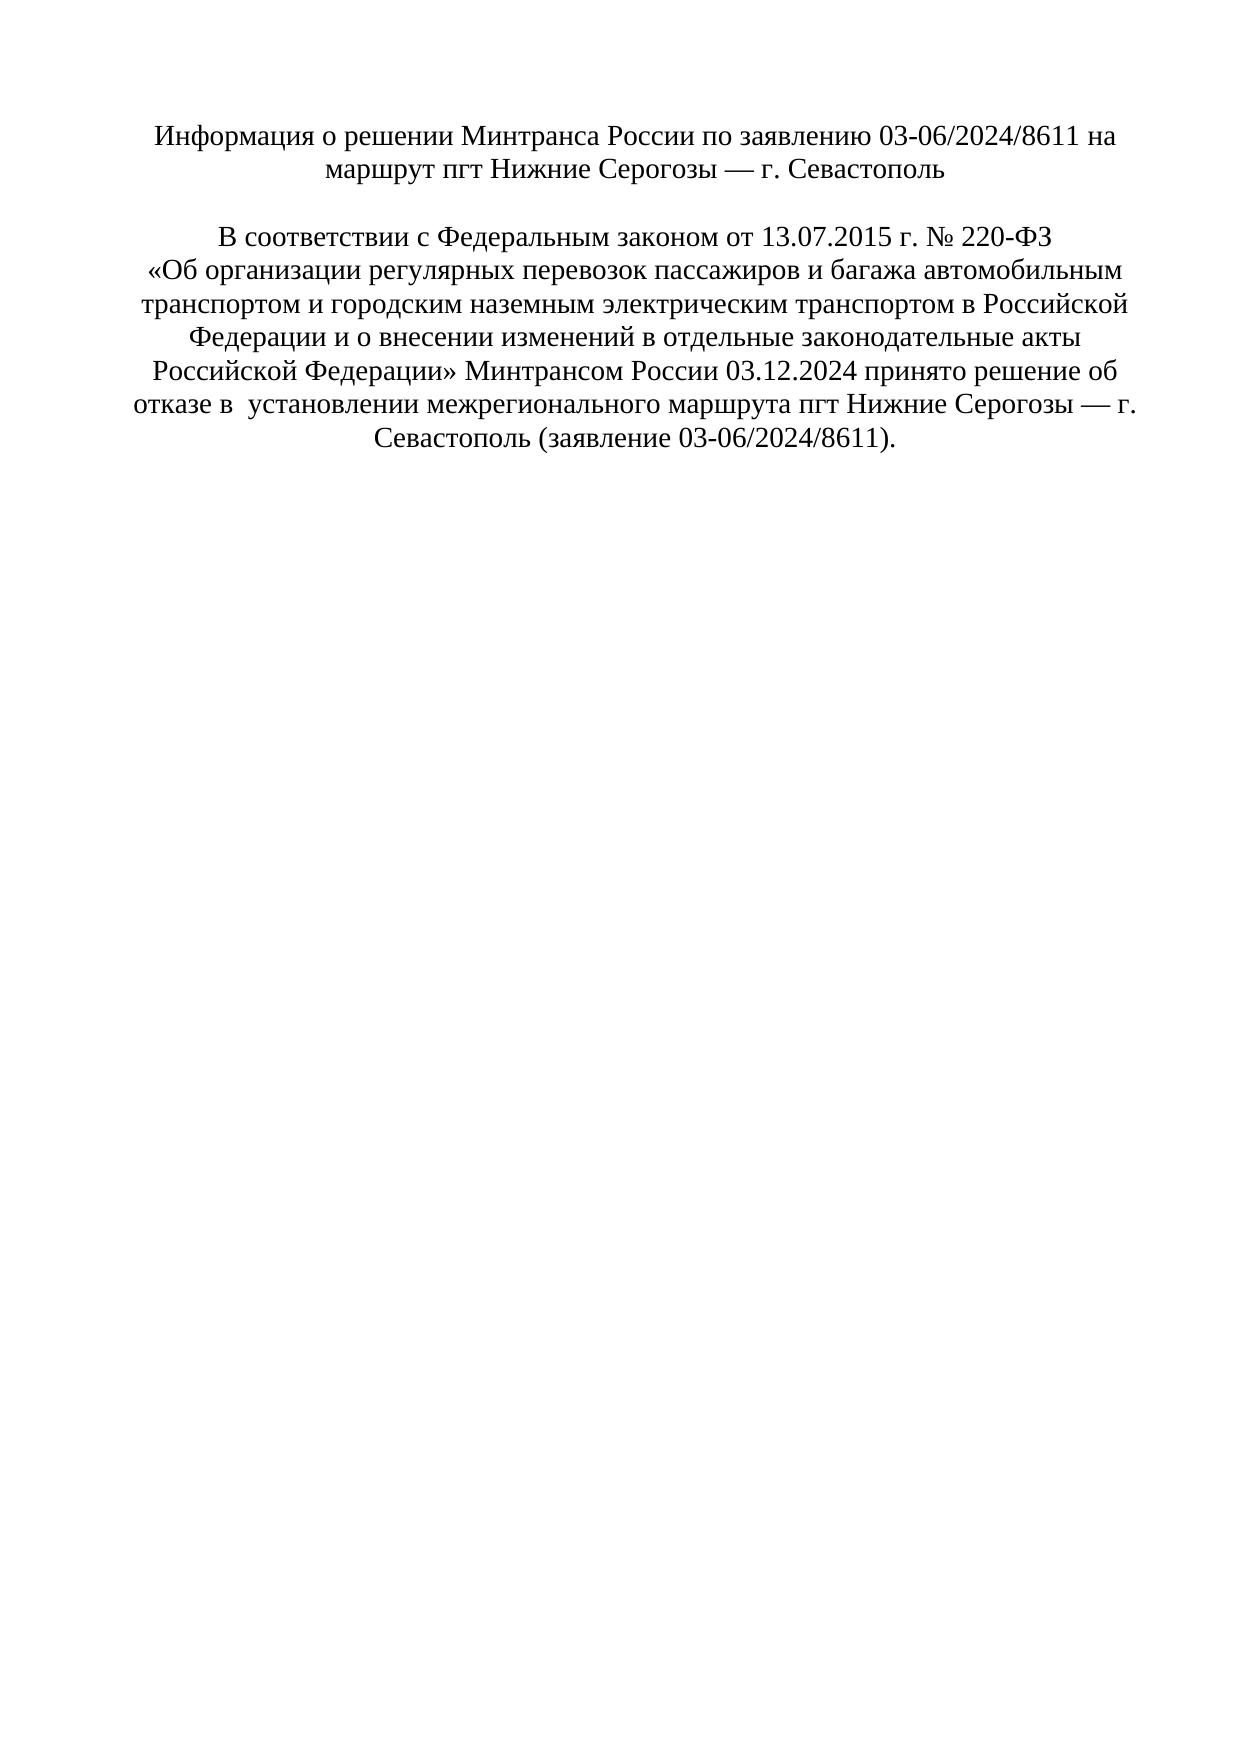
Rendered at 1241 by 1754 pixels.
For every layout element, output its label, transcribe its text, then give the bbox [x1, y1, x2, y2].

text В соответствии с Федеральным законом от 13.07.2015 г. № 220-ФЗ «Об организации регулярных перевозок пассажиров и багажа автомобильным транспортом и городским наземным электрическим транспортом в Российской Федерации и о внесении изменений в отдельные законодательные акты Российской Федерации» Минтрансом России 03.12.2024 принято решение об отказе в установлении межрегионального маршрута пгт Нижние Серогозы — г. Севастополь (заявление 03-06/2024/8611). [118, 219, 1152, 453]
text Информация о решении Минтранса России по заявлению 03-06/2024/8611 на маршрут пгт Нижние Серогозы — г. Севастополь [118, 118, 1152, 185]
